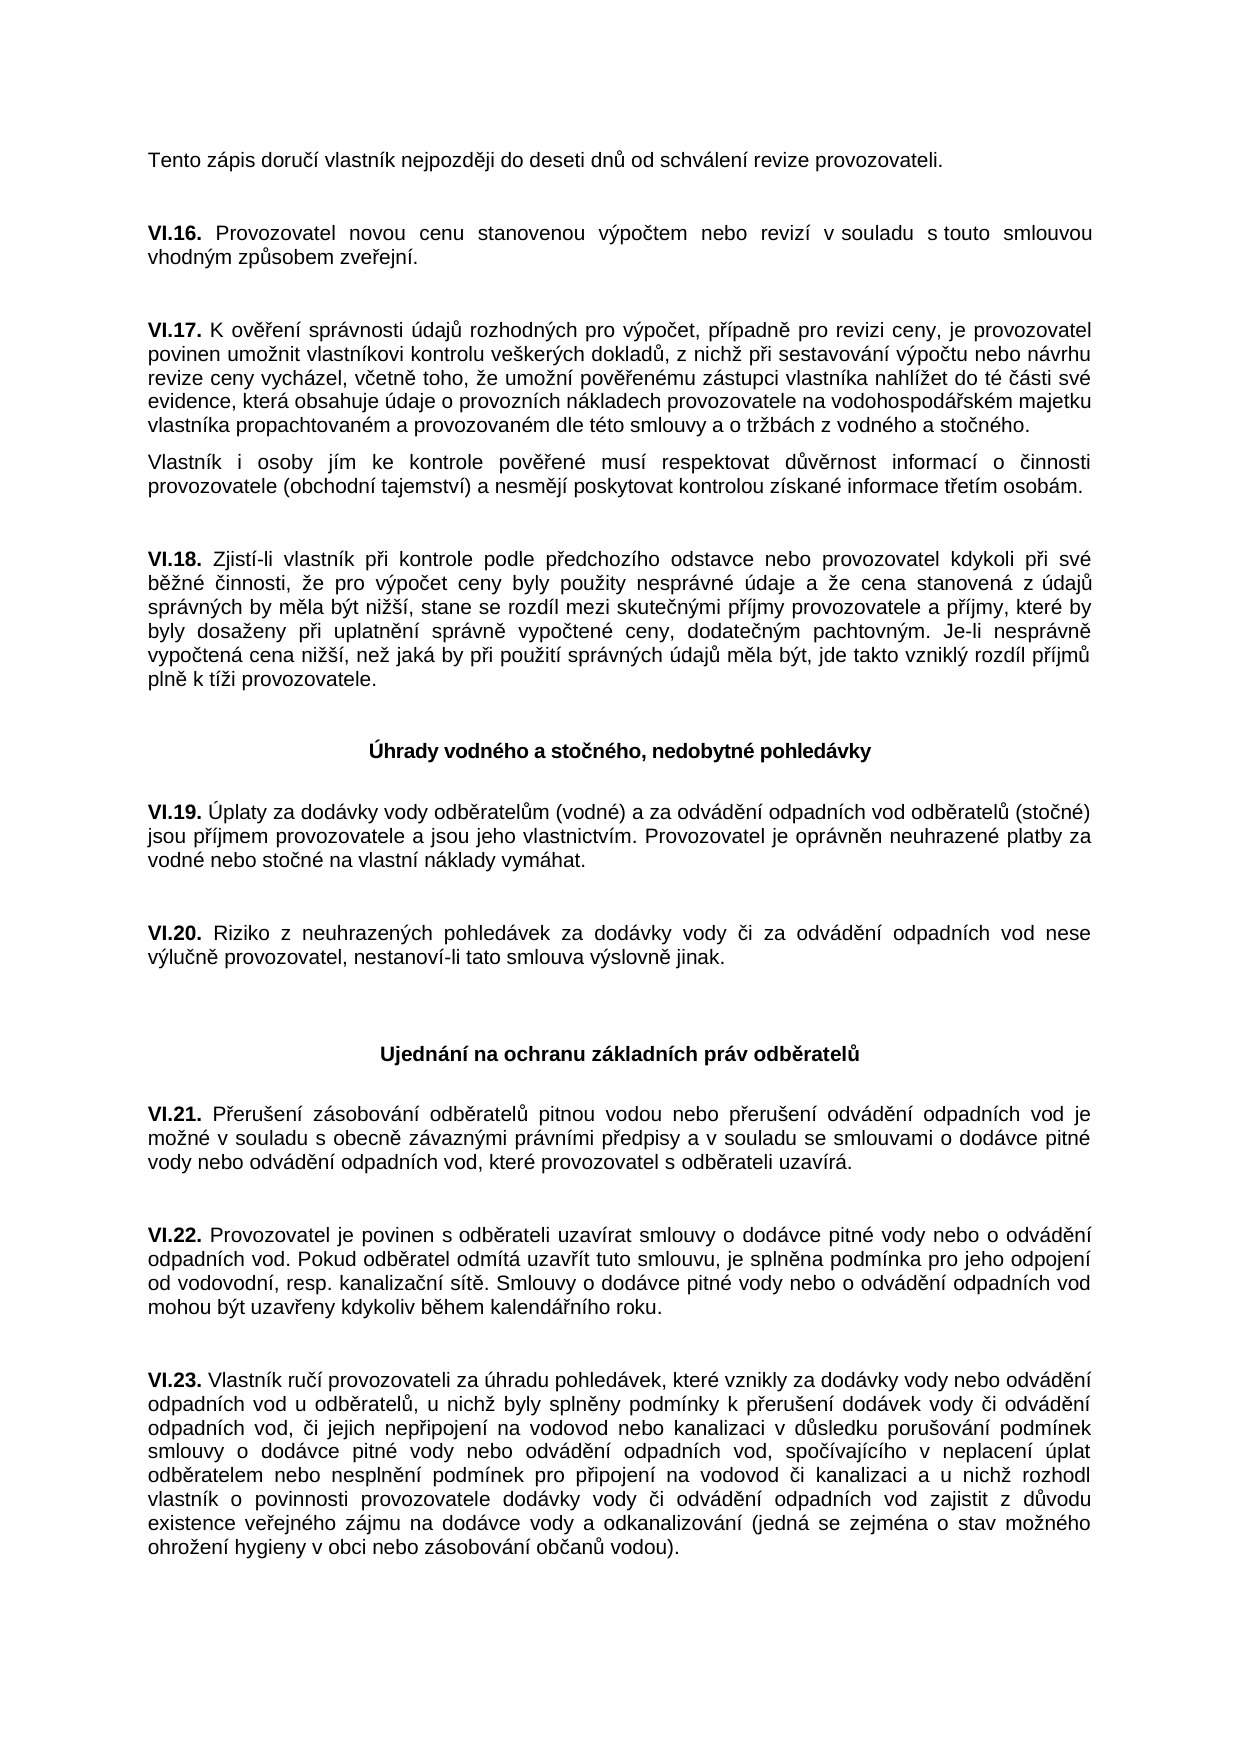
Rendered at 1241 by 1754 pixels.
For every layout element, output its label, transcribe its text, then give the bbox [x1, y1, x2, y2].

text VI.16. Provozovatel novou cenu stanovenou výpočtem nebo revizí v souladu s touto smlouvou vhodným způsobem zveřejní. [148, 221, 1092, 268]
text VI.21. Přerušení zásobování odběratelů pitnou vodou nebo přerušení odvádění odpadních vod je možné v souladu s obecně závaznými právními předpisy a v souladu se smlouvami o dodávce pitné vody nebo odvádění odpadních vod, které provozovatel s odběrateli uzavírá. [148, 1102, 1092, 1174]
text VI.20. Riziko z neuhrazených pohledávek za dodávky vody či za odvádění odpadních vod nese výlučně provozovatel, nestanoví-li tato smlouva výslovně jinak. [148, 921, 1092, 968]
text VI.22. Provozovatel je povinen s odběrateli uzavírat smlouvy o dodávce pitné vody nebo o odvádění odpadních vod. Pokud odběratel odmítá uzavřít tuto smlouvu, je splněna podmínka pro jeho odpojení od vodovodní, resp. kanalizační sítě. Smlouvy o dodávce pitné vody nebo o odvádění odpadních vod mohou být uzavřeny kdykoliv během kalendářního roku. [148, 1223, 1092, 1318]
text Vlastník i osoby jím ke kontrole pověřené musí respektovat důvěrnost informací o činnosti provozovatele (obchodní tajemství) a nesmějí poskytovat kontrolou získané informace třetím osobám. [148, 450, 1092, 498]
text VI.23. Vlastník ručí provozovateli za úhradu pohledávek, které vznikly za dodávky vody nebo odvádění odpadních vod u odběratelů, u nichž byly splněny podmínky k přerušení dodávek vody či odvádění odpadních vod, či jejich nepřipojení na vodovod nebo kanalizaci v důsledku porušování podmínek smlouvy o dodávce pitné vody nebo odvádění odpadních vod, spočívajícího v neplacení úplat odběratelem nebo nesplnění podmínek pro připojení na vodovod či kanalizaci a u nichž rozhodl vlastník o povinnosti provozovatele dodávky vody či odvádění odpadních vod zajistit z důvodu existence veřejného zájmu na dodávce vody a odkanalizování (jedná se zejména o stav možného ohrožení hygieny v obci nebo zásobování občanů vodou). [148, 1367, 1092, 1559]
text VI.18. Zjistí-li vlastník při kontrole podle předchozího odstavce nebo provozovatel kdykoli při své běžné činnosti, že pro výpočet ceny byly použity nesprávné údaje a že cena stanovená z údajů správných by měla být nižší, stane se rozdíl mezi skutečnými příjmy provozovatele a příjmy, které by byly dosaženy při uplatnění správně vypočtené ceny, dodatečným pachtovným. Je-li nesprávně vypočtená cena nižší, než jaká by při použití správných údajů měla být, jde takto vzniklý rozdíl příjmů plně k tíži provozovatele. [148, 547, 1092, 690]
text VI.19. Úplaty za dodávky vody odběratelům (vodné) a za odvádění odpadních vod odběratelů (stočné) jsou příjmem provozovatele a jsou jeho vlastnictvím. Provozovatel je oprávněn neuhrazené platby za vodné nebo stočné na vlastní náklady vymáhat. [148, 800, 1092, 872]
text VI.17. K ověření správnosti údajů rozhodných pro výpočet, případně pro revizi ceny, je provozovatel povinen umožnit vlastníkovi kontrolu veškerých dokladů, z nichž při sestavování výpočtu nebo návrhu revize ceny vycházel, včetně toho, že umožní pověřenému zástupci vlastníka nahlížet do té části své evidence, která obsahuje údaje o provozních nákladech provozovatele na vodohospodářském majetku vlastníka propachtovaném a provozovaném dle této smlouvy a o tržbách z vodného a stočného. [148, 317, 1092, 437]
list Úhrady vodného a stočného, nedobytné pohledávky [148, 739, 1092, 763]
list Ujednání na ochranu základních práv odběratelů [148, 1041, 1092, 1065]
text Tento zápis doručí vlastník nejpozději do deseti dnů od schválení revize provozovateli. [148, 148, 1092, 172]
